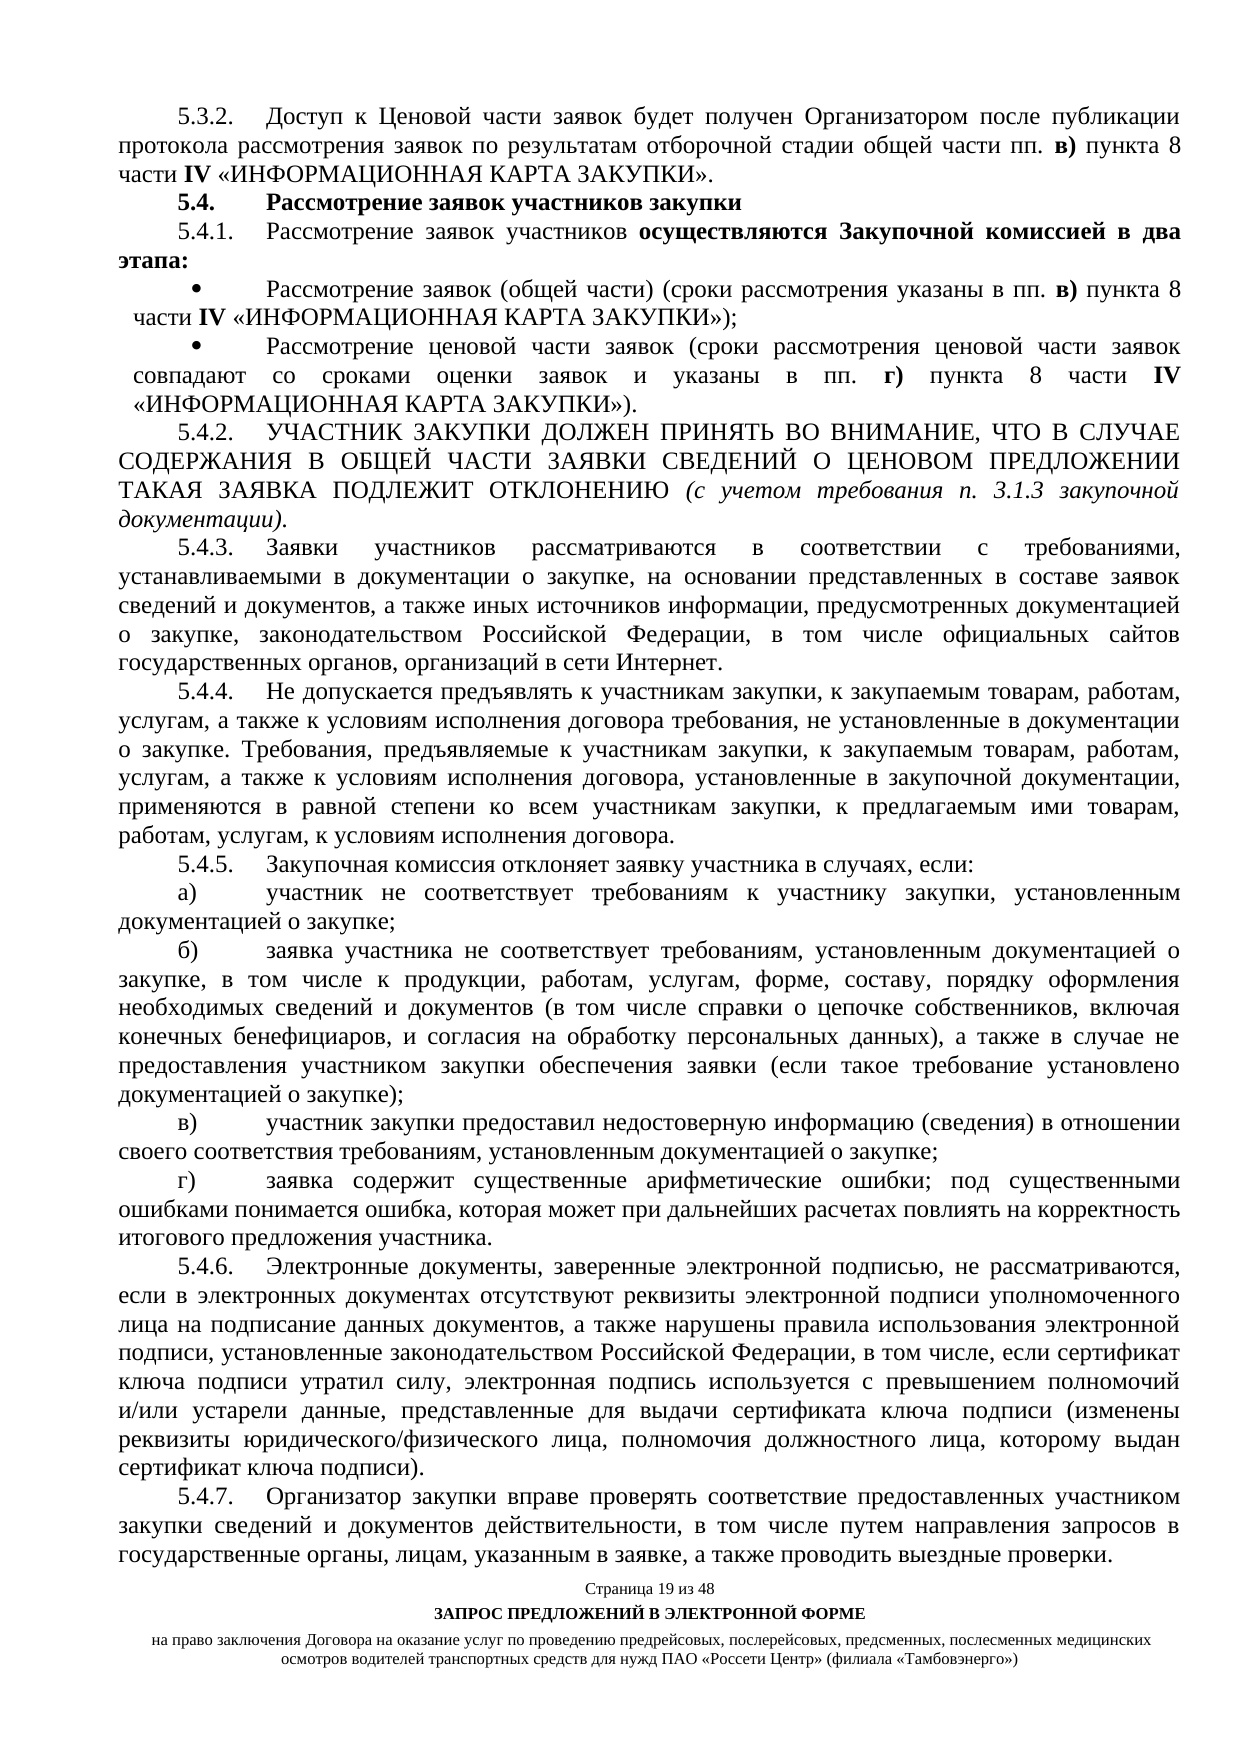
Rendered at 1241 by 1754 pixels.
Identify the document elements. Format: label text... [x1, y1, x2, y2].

subtitle Не допускается предъявлять к участникам закупки, к закупаемым товарам, работам, услугам, а также к условиям исполнения договора требования, не установленные в документации о закупке. Требования, предъявляемые к участникам закупки, к закупаемым товарам, работам, услугам, а также к условиям исполнения договора, установленные в закупочной документации, применяются в равной степени ко всем участникам закупки, к предлагаемым ими товарам, работам, услугам, к условиям исполнения договора. [118, 676, 1181, 849]
list участник не соответствует требованиям к участнику закупки, установленным документацией о закупке; [118, 877, 1181, 935]
subtitle Рассмотрение заявок участников закупки [118, 187, 1181, 216]
subtitle Закупочная комиссия отклоняет заявку участника в случаях, если: [118, 849, 1181, 877]
subtitle Рассмотрение заявок (общей части) (сроки рассмотрения указаны в пп. в) пункта 8 части IV «ИНФОРМАЦИОННАЯ КАРТА ЗАКУПКИ»); [133, 274, 1181, 331]
subtitle Рассмотрение ценовой части заявок (сроки рассмотрения ценовой части заявок совпадают со сроками оценки заявок и указаны в пп. г) пункта 8 части IV «ИНФОРМАЦИОННАЯ КАРТА ЗАКУПКИ»). [133, 331, 1181, 417]
list участник закупки предоставил недостоверную информацию (сведения) в отношении своего соответствия требованиям, установленным документацией о закупке; [118, 1107, 1181, 1165]
subtitle Доступ к Ценовой части заявок будет получен Организатором после публикации протокола рассмотрения заявок по результатам отборочной стадии общей части пп. в) пункта 8 части IV «ИНФОРМАЦИОННАЯ КАРТА ЗАКУПКИ». [118, 101, 1181, 187]
subtitle Заявки участников рассматриваются в соответствии с требованиями, устанавливаемыми в документации о закупке, на основании представленных в составе заявок сведений и документов, а также иных источников информации, предусмотренных документацией о закупке, законодательством Российской Федерации, в том числе официальных сайтов государственных органов, организаций в сети Интернет. [118, 532, 1181, 676]
subtitle Рассмотрение заявок участников осуществляются Закупочной комиссией в два этапа: [118, 216, 1181, 274]
list заявка участника не соответствует требованиям, установленным документацией о закупке, в том числе к продукции, работам, услугам, форме, составу, порядку оформления необходимых сведений и документов (в том числе справки о цепочке собственников, включая конечных бенефициаров, и согласия на обработку персональных данных), а также в случае не предоставления участником закупки обеспечения заявки (если такое требование установлено документацией о закупке); [118, 935, 1181, 1107]
subtitle Организатор закупки вправе проверять соответствие предоставленных участником закупки сведений и документов действительности, в том числе путем направления запросов в государственные органы, лицам, указанным в заявке, а также проводить выездные проверки. [118, 1481, 1181, 1567]
subtitle УЧАСТНИК ЗАКУПКИ ДОЛЖЕН ПРИНЯТЬ ВО ВНИМАНИЕ, ЧТО В СЛУЧАЕ СОДЕРЖАНИЯ В ОБЩЕЙ ЧАСТИ ЗАЯВКИ СВЕДЕНИЙ О ЦЕНОВОМ ПРЕДЛОЖЕНИИ ТАКАЯ ЗАЯВКА ПОДЛЕЖИТ ОТКЛОНЕНИЮ (с учетом требования п. 3.1.3 закупочной документации). [118, 417, 1181, 532]
subtitle Электронные документы, заверенные электронной подписью, не рассматриваются, если в электронных документах отсутствуют реквизиты электронной подписи уполномоченного лица на подписание данных документов, а также нарушены правила использования электронной подписи, установленные законодательством Российской Федерации, в том числе, если сертификат ключа подписи утратил силу, электронная подпись используется с превышением полномочий и/или устарели данные, представленные для выдачи сертификата ключа подписи (изменены реквизиты юридического/физического лица, полномочия должностного лица, которому выдан сертификат ключа подписи). [118, 1251, 1181, 1481]
list заявка содержит существенные арифметические ошибки; под существенными ошибками понимается ошибка, которая может при дальнейших расчетах повлиять на корректность итогового предложения участника. [118, 1165, 1181, 1251]
